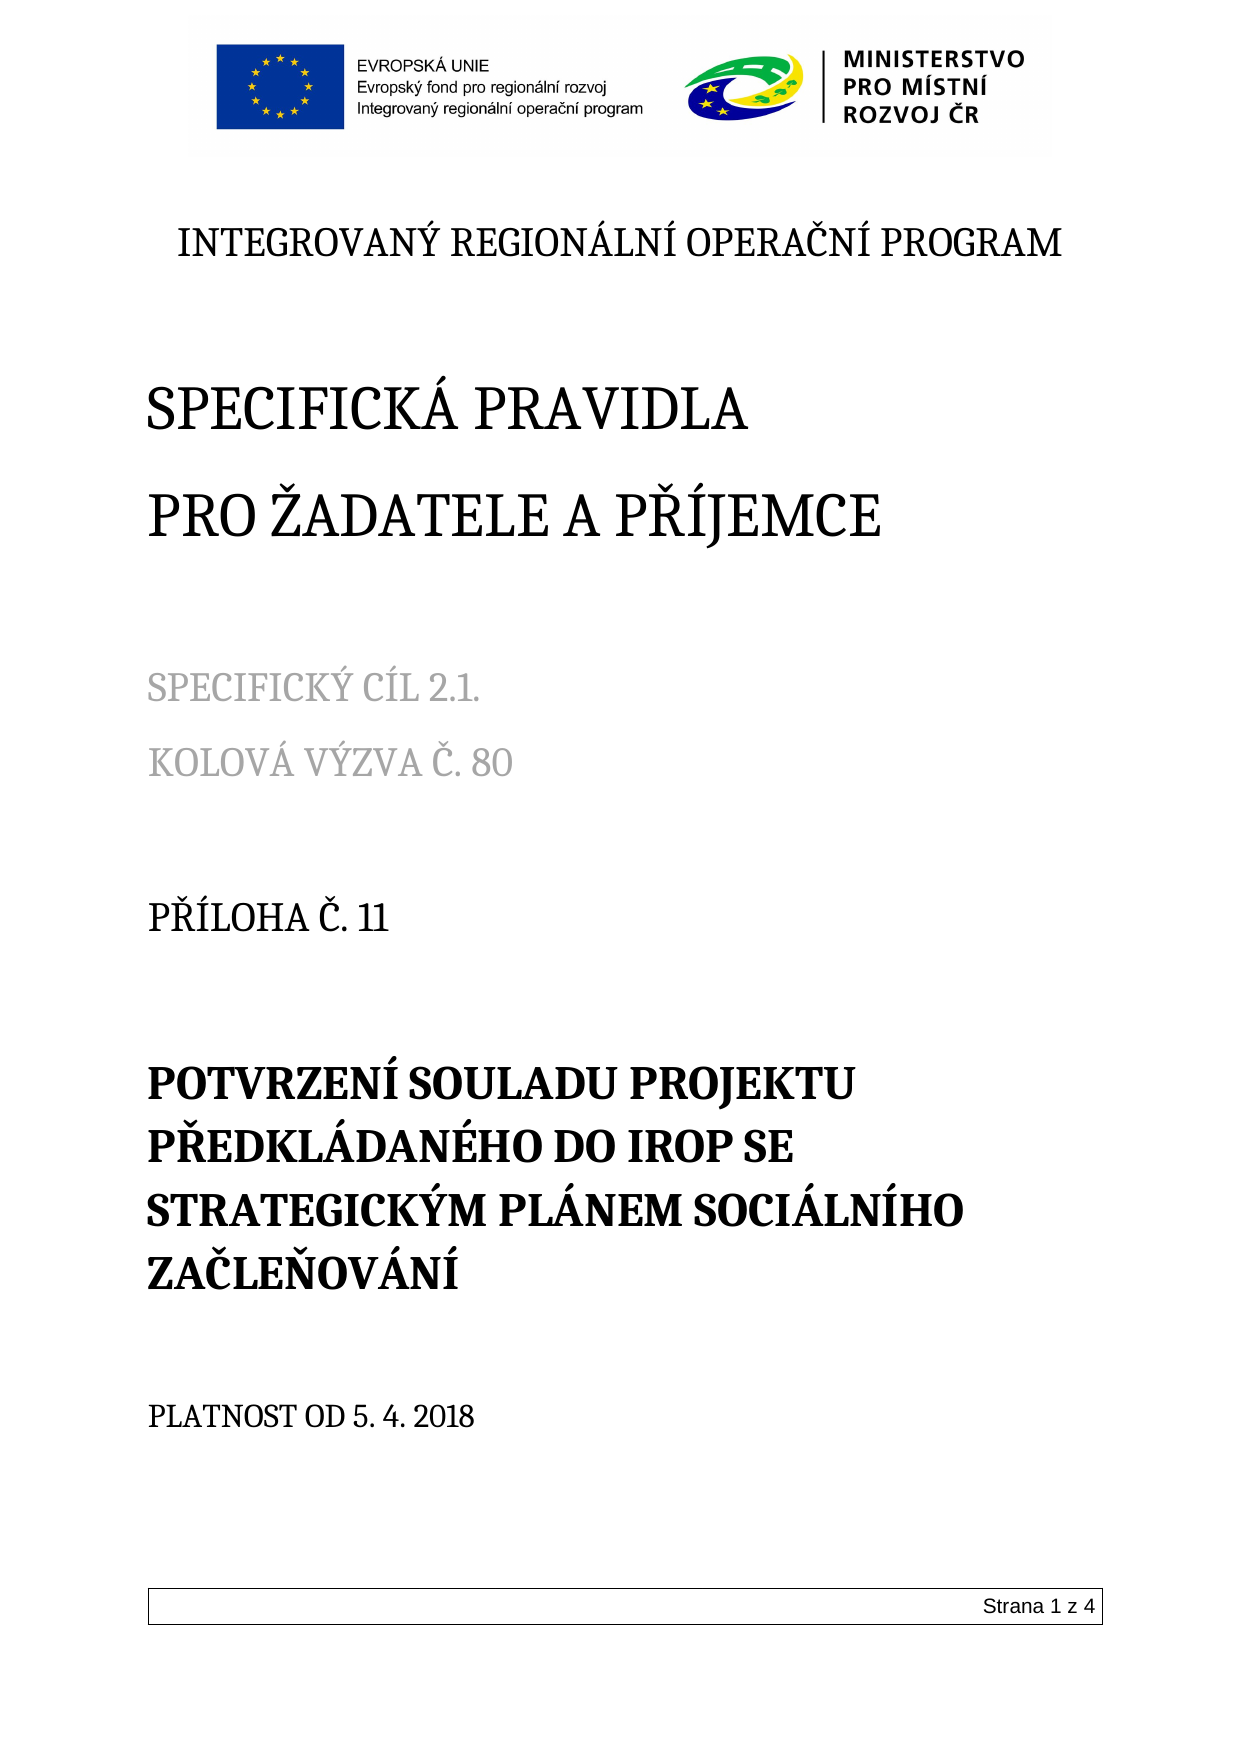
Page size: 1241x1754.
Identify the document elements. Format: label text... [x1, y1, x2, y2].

text kolová výzva č. 80 [148, 739, 1093, 787]
text PŘÍLOHA Č. 11 [148, 894, 1093, 942]
text SPECIFICKÝ CÍL 2.1. [148, 663, 1093, 711]
text INTEGROVANÝ REGIONÁLNÍ OPERAČNÍ PROGRAM [148, 219, 1093, 267]
text SPECIFICKÁ PRAVIDLA [148, 373, 1093, 445]
text pLATNOST OD 5. 4. 2018 [148, 1397, 1093, 1435]
text PRO ŽADATELE A PŘÍJEMCE [148, 480, 1093, 552]
picture [188, 15, 1052, 157]
text Potvrzení souladu projektu předkládaného do IROP se Strategickým plánem sociálního začleňování [148, 1056, 1093, 1301]
